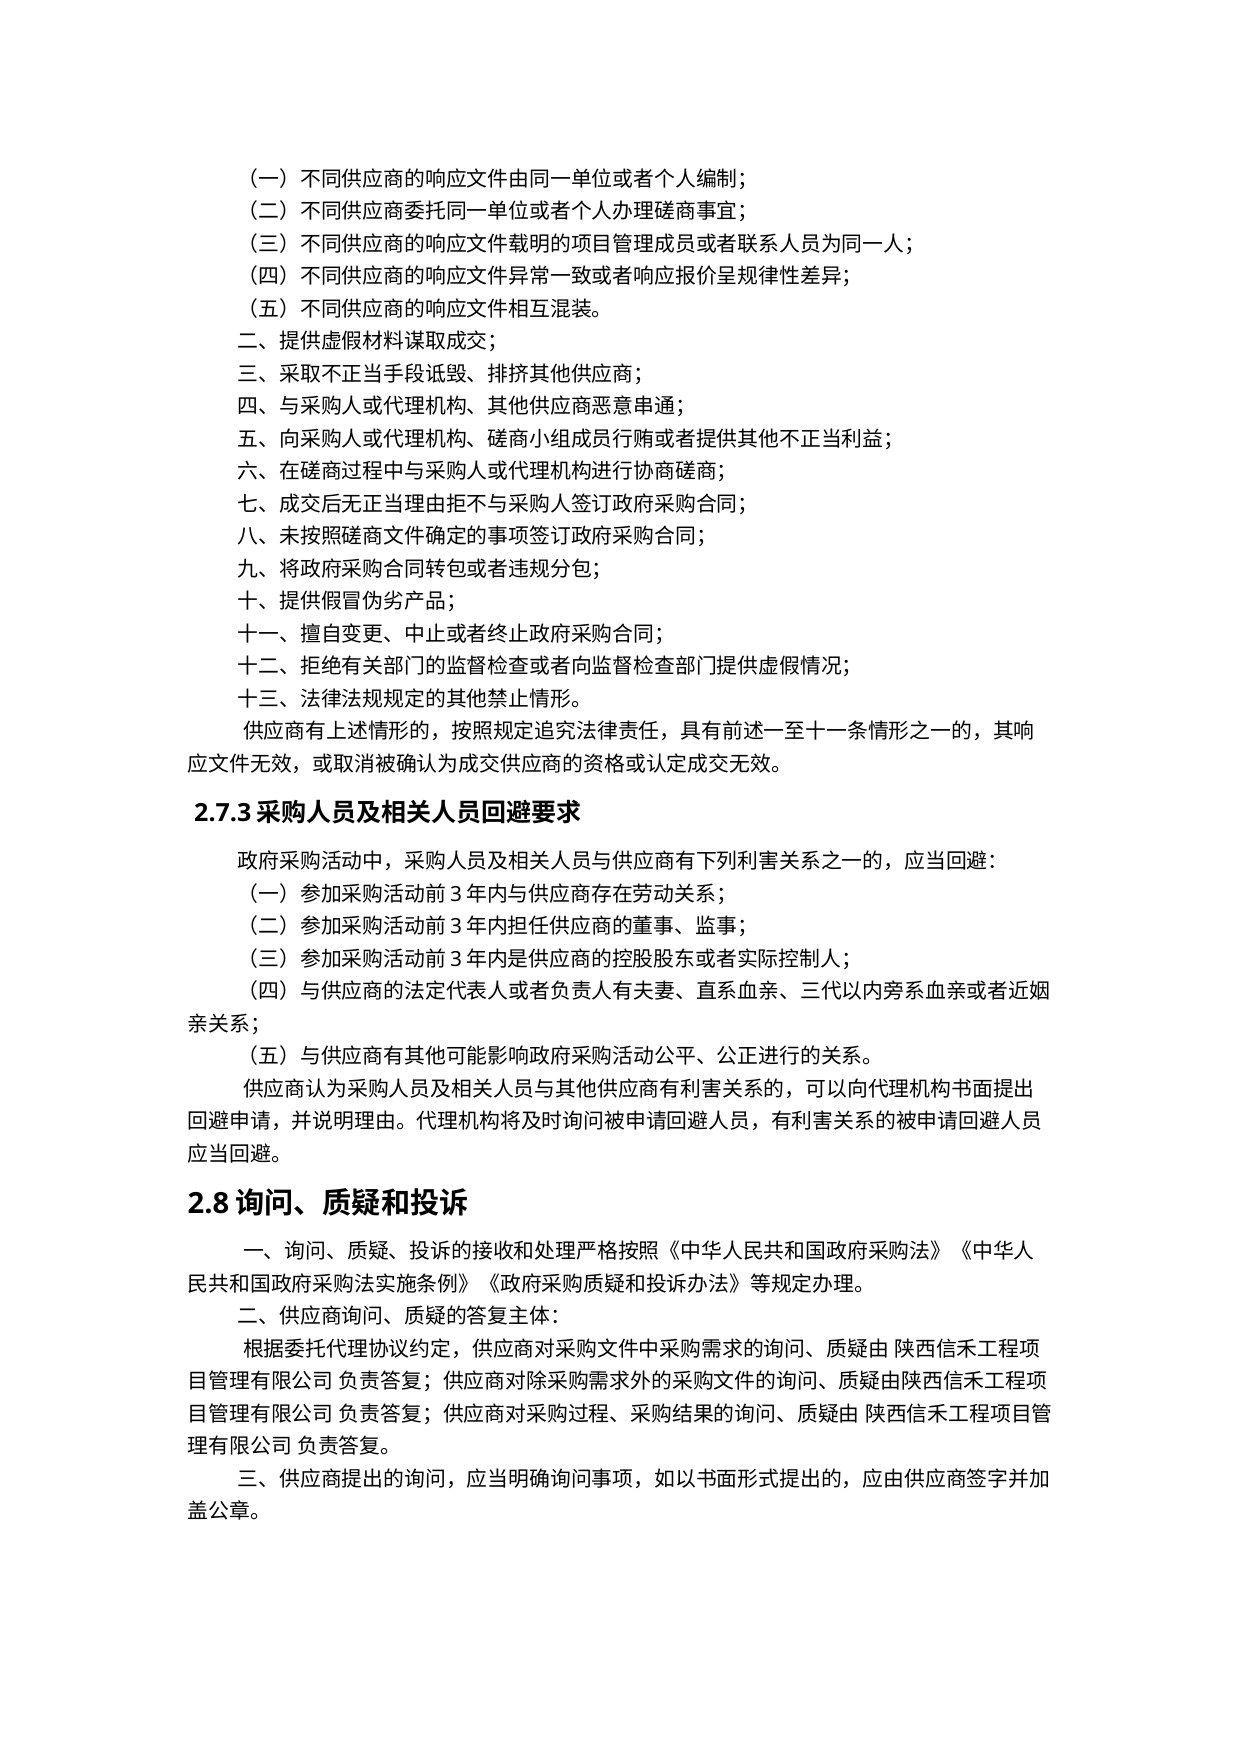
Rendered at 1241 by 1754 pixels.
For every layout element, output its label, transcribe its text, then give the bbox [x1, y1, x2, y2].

text （五）与供应商有其他可能影响政府采购活动公平、公正进行的关系。 [187, 1039, 1053, 1072]
text （一）参加采购活动前3年内与供应商存在劳动关系； [187, 877, 1053, 909]
text 三、采取不正当手段诋毁、排挤其他供应商； [187, 357, 1053, 389]
text 根据委托代理协议约定，供应商对采购文件中采购需求的询问、质疑由 陕西信禾工程项目管理有限公司 负责答复；供应商对除采购需求外的采购文件的询问、质疑由陕西信禾工程项目管理有限公司 负责答复；供应商对采购过程、采购结果的询问、质疑由 陕西信禾工程项目管理有限公司 负责答复。 [187, 1332, 1053, 1462]
text （三）不同供应商的响应文件载明的项目管理成员或者联系人员为同一人； [187, 227, 1053, 259]
text 九、将政府采购合同转包或者违规分包； [187, 552, 1053, 584]
text 二、提供虚假材料谋取成交； [187, 324, 1053, 357]
text （四）不同供应商的响应文件异常一致或者响应报价呈规律性差异； [187, 259, 1053, 292]
text 2.8询问、质疑和投诉 [187, 1169, 1053, 1234]
text 供应商有上述情形的，按照规定追究法律责任，具有前述一至十一条情形之一的，其响应文件无效，或取消被确认为成交供应商的资格或认定成交无效。 [187, 714, 1053, 779]
text 十二、拒绝有关部门的监督检查或者向监督检查部门提供虚假情况； [187, 649, 1053, 682]
text （一）不同供应商的响应文件由同一单位或者个人编制； [187, 162, 1053, 194]
text 五、向采购人或代理机构、磋商小组成员行贿或者提供其他不正当利益； [187, 422, 1053, 454]
text 2.7.3采购人员及相关人员回避要求 [187, 779, 1053, 844]
text 十一、擅自变更、中止或者终止政府采购合同； [187, 617, 1053, 649]
text 政府采购活动中，采购人员及相关人员与供应商有下列利害关系之一的，应当回避： [187, 844, 1053, 877]
text 八、未按照磋商文件确定的事项签订政府采购合同； [187, 519, 1053, 552]
text 七、成交后无正当理由拒不与采购人签订政府采购合同； [187, 487, 1053, 519]
text 二、供应商询问、质疑的答复主体： [187, 1299, 1053, 1332]
text 四、与采购人或代理机构、其他供应商恶意串通； [187, 389, 1053, 422]
text （四）与供应商的法定代表人或者负责人有夫妻、直系血亲、三代以内旁系血亲或者近姻亲关系； [187, 974, 1053, 1039]
text 三、供应商提出的询问，应当明确询问事项，如以书面形式提出的，应由供应商签字并加盖公章。 [187, 1462, 1053, 1527]
text （五）不同供应商的响应文件相互混装。 [187, 292, 1053, 324]
text 十、提供假冒伪劣产品； [187, 584, 1053, 617]
text 一、询问、质疑、投诉的接收和处理严格按照《中华人民共和国政府采购法》《中华人民共和国政府采购法实施条例》《政府采购质疑和投诉办法》等规定办理。 [187, 1234, 1053, 1299]
text （二）参加采购活动前3年内担任供应商的董事、监事； [187, 909, 1053, 942]
text （二）不同供应商委托同一单位或者个人办理磋商事宜； [187, 194, 1053, 227]
text （三）参加采购活动前3年内是供应商的控股股东或者实际控制人； [187, 942, 1053, 974]
text 六、在磋商过程中与采购人或代理机构进行协商磋商； [187, 454, 1053, 487]
text 供应商认为采购人员及相关人员与其他供应商有利害关系的，可以向代理机构书面提出回避申请，并说明理由。代理机构将及时询问被申请回避人员，有利害关系的被申请回避人员应当回避。 [187, 1072, 1053, 1169]
text 十三、法律法规规定的其他禁止情形。 [187, 682, 1053, 714]
